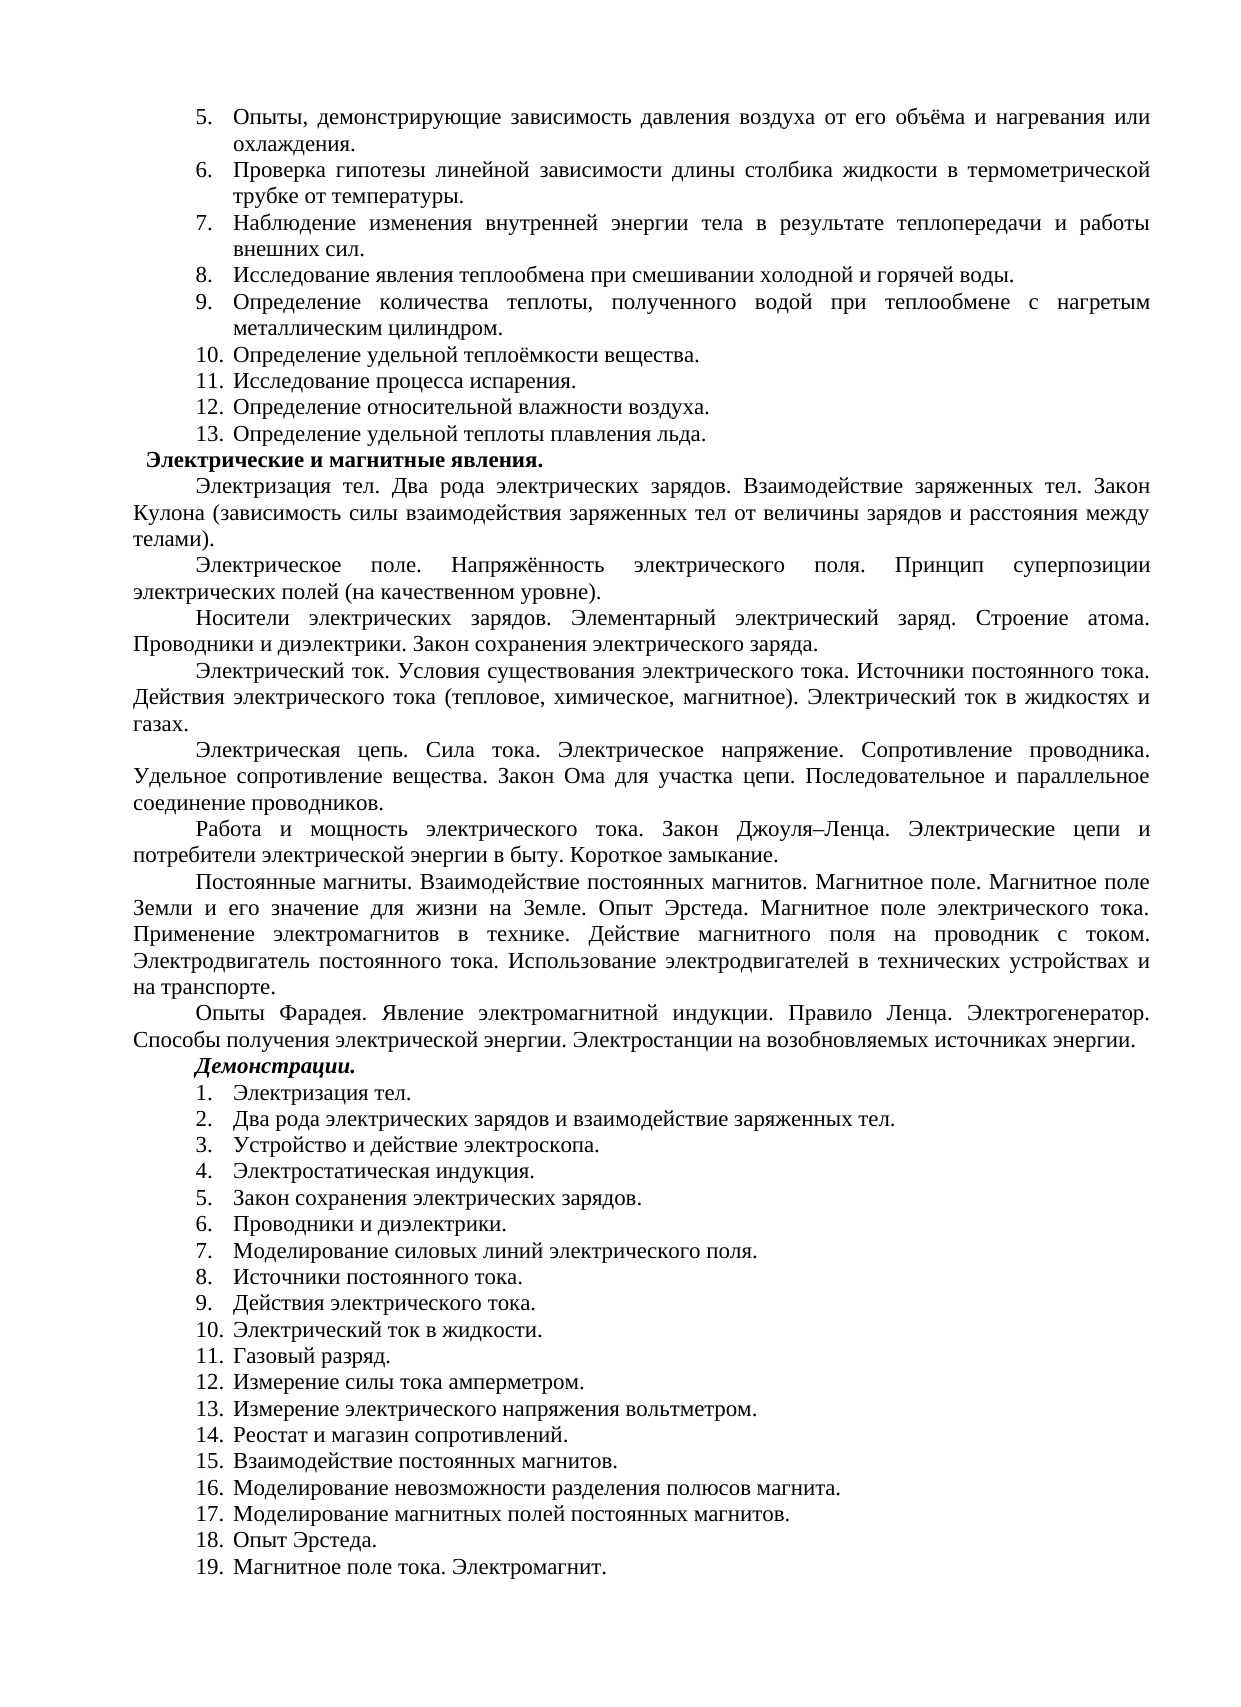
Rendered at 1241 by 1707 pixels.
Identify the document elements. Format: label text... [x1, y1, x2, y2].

text Демонстрации. [133, 1052, 1152, 1078]
list Действия электрического тока. [195, 1289, 1152, 1316]
list Исследование явления теплообмена при смешивании холодной и горячей воды. [195, 262, 1152, 288]
text Электрические и магнитные явления. [145, 446, 1152, 472]
list Измерение силы тока амперметром. [195, 1368, 1152, 1395]
list Электрический ток в жидкости. [195, 1316, 1152, 1342]
text Электрическое поле. Напряжённость электрического поля. Принцип суперпозиции электрических полей (на качественном уровне). [133, 551, 1152, 604]
text Работа и мощность электрического тока. Закон Джоуля–Ленца. Электрические цепи и потребители электрической энергии в быту. Короткое замыкание. [133, 815, 1152, 868]
list Устройство и действие электроскопа. [195, 1131, 1152, 1158]
list Проверка гипотезы линейной зависимости длины столбика жидкости в термометрической трубке от температуры. [195, 156, 1152, 209]
list Два рода электрических зарядов и взаимодействие заряженных тел. [195, 1105, 1152, 1131]
text Электрический ток. Условия существования электрического тока. Источники постоянного тока. Действия электрического тока (тепловое, химическое, магнитное). Электрический ток в жидкостях и газах. [133, 657, 1152, 736]
list Источники постоянного тока. [195, 1263, 1152, 1289]
list Магнитное поле тока. Электромагнит. [195, 1553, 1152, 1579]
text Постоянные магниты. Взаимодействие постоянных магнитов. Магнитное поле. Магнитное поле Земли и его значение для жизни на Земле. Опыт Эрстеда. Магнитное поле электрического тока. Применение электромагнитов в технике. Действие магнитного поля на проводник с током. Электродвигатель постоянного тока. Использование электродвигателей в технических устройствах и на транспорте. [133, 868, 1152, 999]
list Измерение электрического напряжения вольтметром. [195, 1395, 1152, 1421]
text Опыты Фарадея. Явление электромагнитной индукции. Правило Ленца. Электрогенератор. Способы получения электрической энергии. Электростанции на возобновляемых источниках энергии. [133, 999, 1152, 1052]
list Электризация тел. [195, 1078, 1152, 1105]
list Взаимодействие постоянных магнитов. [195, 1447, 1152, 1474]
list Опыт Эрстеда. [195, 1527, 1152, 1553]
text Электризация тел. Два рода электрических зарядов. Взаимодействие заряженных тел. Закон Кулона (зависимость силы взаимодействия заряженных тел от величины зарядов и расстояния между телами). [133, 472, 1152, 551]
list Электростатическая индукция. [195, 1158, 1152, 1184]
list Определение относительной влажности воздуха. [195, 393, 1152, 420]
list Исследование процесса испарения. [195, 367, 1152, 393]
list Определение удельной теплоты плавления льда. [195, 420, 1152, 446]
list Закон сохранения электрических зарядов. [195, 1184, 1152, 1210]
list Опыты, демонстрирующие зависимость давления воздуха от его объёма и нагревания или охлаждения. [195, 103, 1152, 156]
list Определение количества теплоты, полученного водой при теплообмене с нагретым металлическим цилиндром. [195, 288, 1152, 341]
list Газовый разряд. [195, 1342, 1152, 1368]
list Определение удельной теплоёмкости вещества. [195, 341, 1152, 367]
text Носители электрических зарядов. Элементарный электрический заряд. Строение атома. Проводники и диэлектрики. Закон сохранения электрического заряда. [133, 604, 1152, 657]
list Моделирование магнитных полей постоянных магнитов. [195, 1500, 1152, 1527]
list Наблюдение изменения внутренней энергии тела в результате теплопередачи и работы внешних сил. [195, 209, 1152, 262]
text Электрическая цепь. Сила тока. Электрическое напряжение. Сопротивление проводника. Удельное сопротивление вещества. Закон Ома для участка цепи. Последовательное и параллельное соединение проводников. [133, 736, 1152, 815]
list Проводники и диэлектрики. [195, 1210, 1152, 1237]
list Реостат и магазин сопротивлений. [195, 1421, 1152, 1447]
list Моделирование силовых линий электрического поля. [195, 1237, 1152, 1263]
list Моделирование невозможности разделения полюсов магнита. [195, 1474, 1152, 1500]
